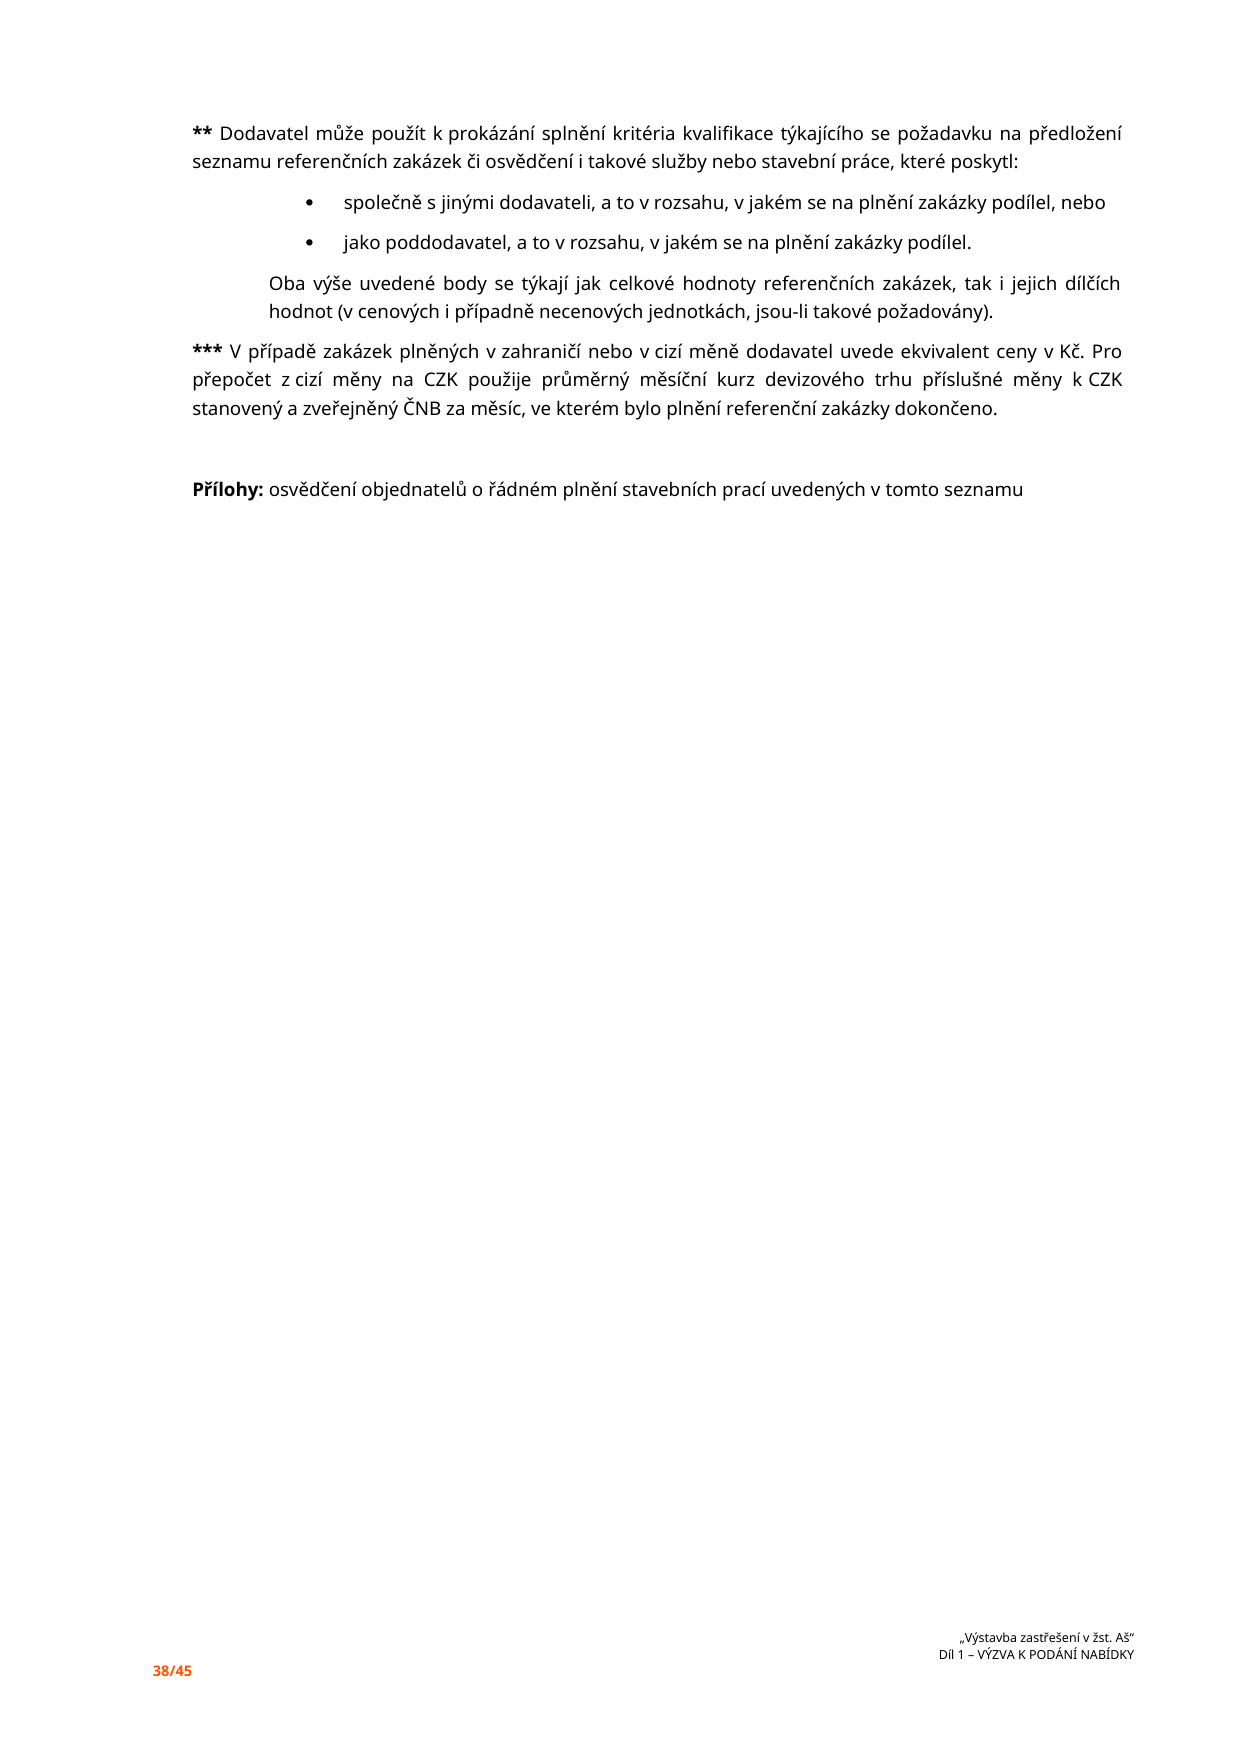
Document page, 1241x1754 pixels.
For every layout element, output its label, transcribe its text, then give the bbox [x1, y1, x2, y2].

list Oba výše uvedené body se týkají jak celkové hodnoty referenčních zakázek, tak i jejich dílčích hodnot (v cenových i případně necenových jednotkách, jsou-li takové požadovány). [269, 270, 1122, 324]
text Přílohy: osvědčení objednatelů o řádném plnění stavebních prací uvedených v tomto seznamu [192, 476, 1122, 501]
text ** Dodavatel může použít k prokázání splnění kritéria kvalifikace týkajícího se požadavku na předložení seznamu referenčních zakázek či osvědčení i takové služby nebo stavební práce, které poskytl: [192, 121, 1122, 174]
list společně s jinými dodavateli, a to v rozsahu, v jakém se na plnění zakázky podílel, nebo [306, 189, 1122, 215]
list jako poddodavatel, a to v rozsahu, v jakém se na plnění zakázky podílel. [306, 230, 1122, 255]
text *** V případě zakázek plněných v zahraničí nebo v cizí měně dodavatel uvede ekvivalent ceny v Kč. Pro přepočet z cizí měny na CZK použije průměrný měsíční kurz devizového trhu příslušné měny k CZK stanovený a zveřejněný ČNB za měsíc, ve kterém bylo plnění referenční zakázky dokončeno. [192, 339, 1122, 420]
